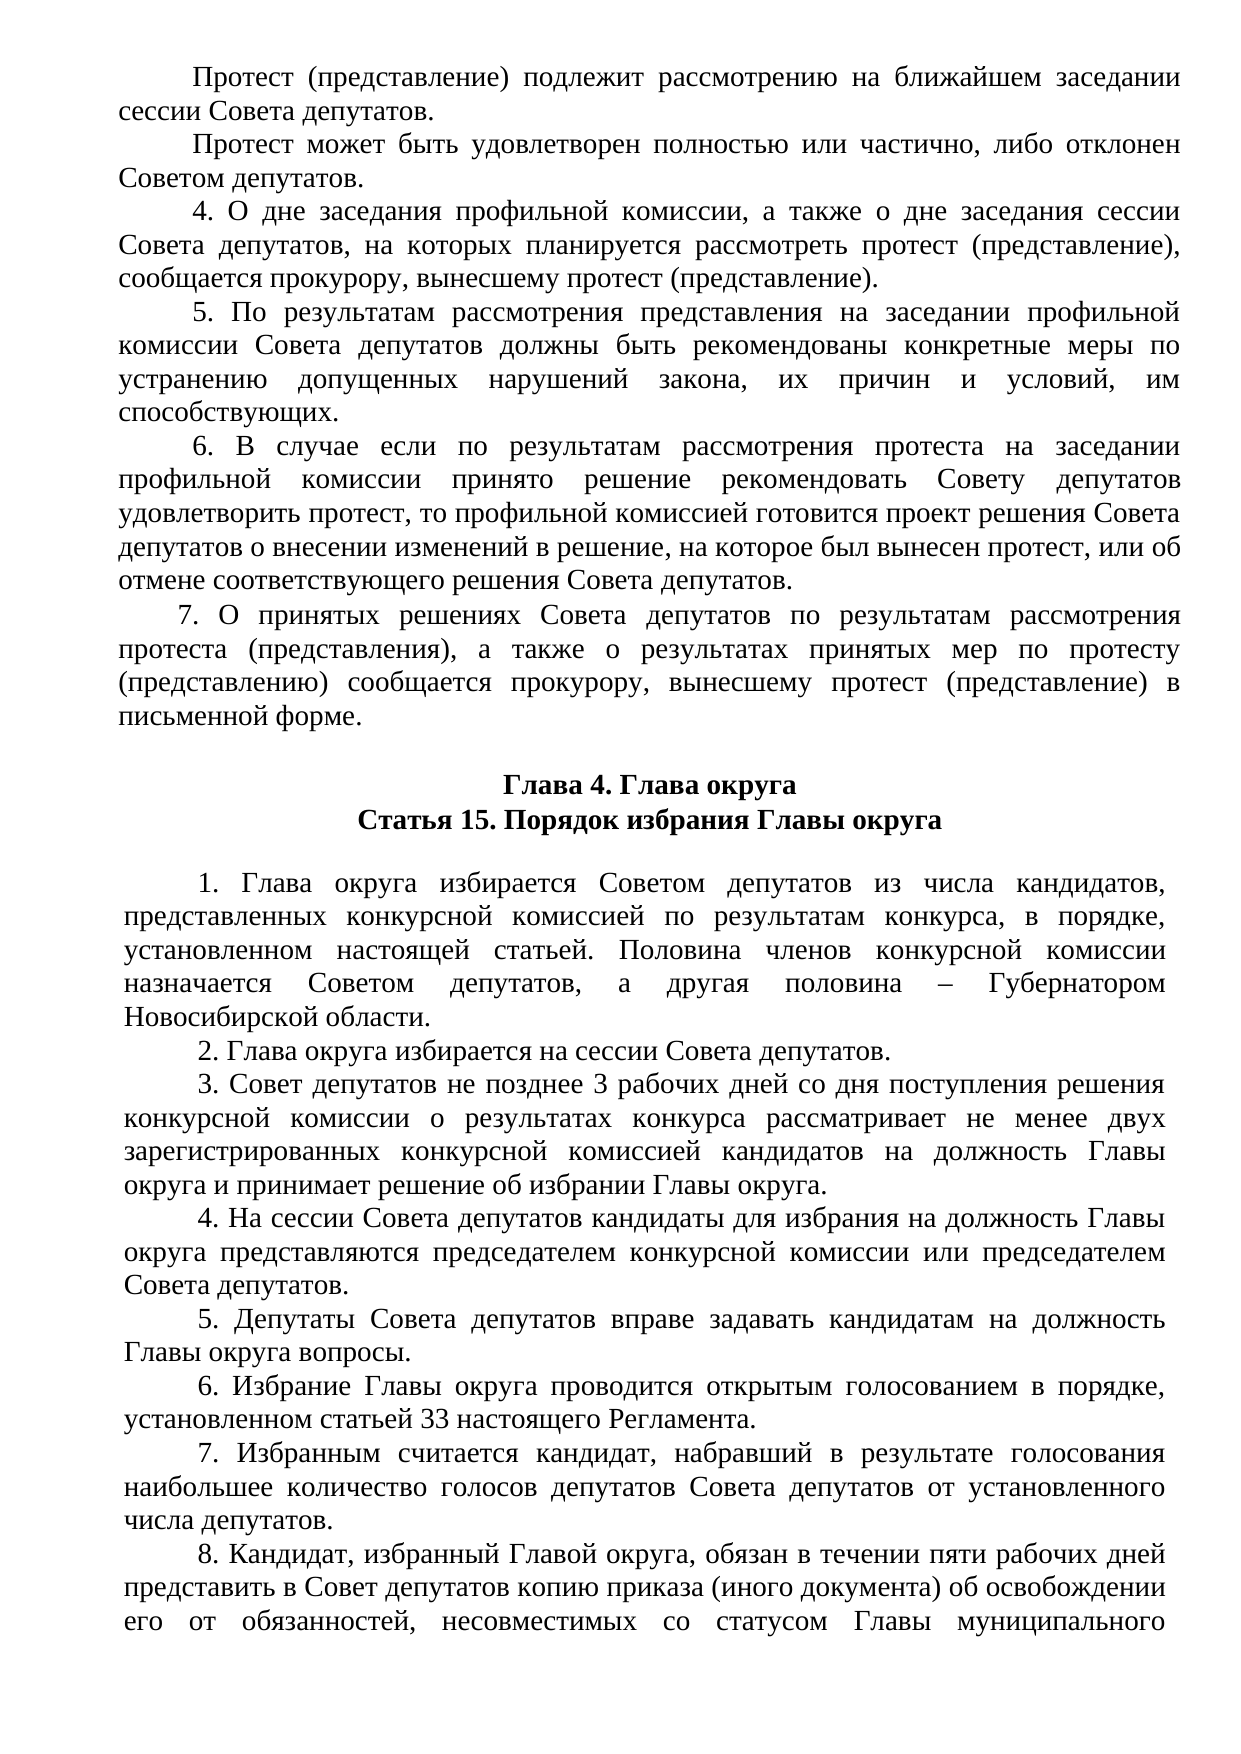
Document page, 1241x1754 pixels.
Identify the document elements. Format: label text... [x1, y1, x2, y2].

text 2. Глава округа избирается на сессии Совета депутатов. [123, 1033, 1166, 1066]
text 4. О дне заседания профильной комиссии, а также о дне заседания сессии Совета депутатов, на которых планируется рассмотреть протест (представление), сообщается прокурору, вынесшему протест (представление). [118, 193, 1181, 294]
text Статья 15. Порядок избрания Главы округа [118, 802, 1181, 836]
text 7. Избранным считается кандидат, набравший в результате голосования наибольшее количество голосов депутатов Совета депутатов от установленного числа депутатов. [123, 1435, 1166, 1536]
text 7. О принятых решениях Совета депутатов по результатам рассмотрения протеста (представления), а также о результатах принятых мер по протесту (представлению) сообщается прокурору, вынесшему протест (представление) в письменной форме. [118, 597, 1181, 732]
text 6. В случае если по результатам рассмотрения протеста на заседании профильной комиссии принято решение рекомендовать Совету депутатов удовлетворить протест, то профильной комиссией готовится проект решения Совета депутатов о внесении изменений в решение, на которое был вынесен протест, или об отмене соответствующего решения Совета депутатов. [118, 428, 1181, 596]
text 1. Глава округа избирается Советом депутатов из числа кандидатов, представленных конкурсной комиссией по результатам конкурса, в порядке, установленном настоящей статьей. Половина членов конкурсной комиссии назначается Советом депутатов, а другая половина – Губернатором Новосибирской области. [123, 865, 1166, 1033]
text Глава 4. Глава округа [118, 767, 1181, 801]
text Протест (представление) подлежит рассмотрению на ближайшем заседании сессии Совета депутатов. [118, 59, 1181, 126]
text 5. По результатам рассмотрения представления на заседании профильной комиссии Совета депутатов должны быть рекомендованы конкретные меры по устранению допущенных нарушений закона, их причин и условий, им способствующих. [118, 294, 1181, 428]
text Протест может быть удовлетворен полностью или частично, либо отклонен Советом депутатов. [118, 126, 1181, 193]
text 4. На сессии Совета депутатов кандидаты для избрания на должность Главы округа представляются председателем конкурсной комиссии или председателем Совета депутатов. [123, 1200, 1166, 1301]
text 6. Избрание Главы округа проводится открытым голосованием в порядке, установленном статьей 33 настоящего Регламента. [123, 1368, 1166, 1435]
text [123, 1536, 1166, 1636]
text 3. Совет депутатов не позднее 3 рабочих дней со дня поступления решения конкурсной комиссии о результатах конкурса рассматривает не менее двух зарегистрированных конкурсной комиссией кандидатов на должность Главы округа и принимает решение об избрании Главы округа. [123, 1066, 1166, 1200]
text 5. Депутаты Совета депутатов вправе задавать кандидатам на должность Главы округа вопросы. [123, 1301, 1166, 1368]
